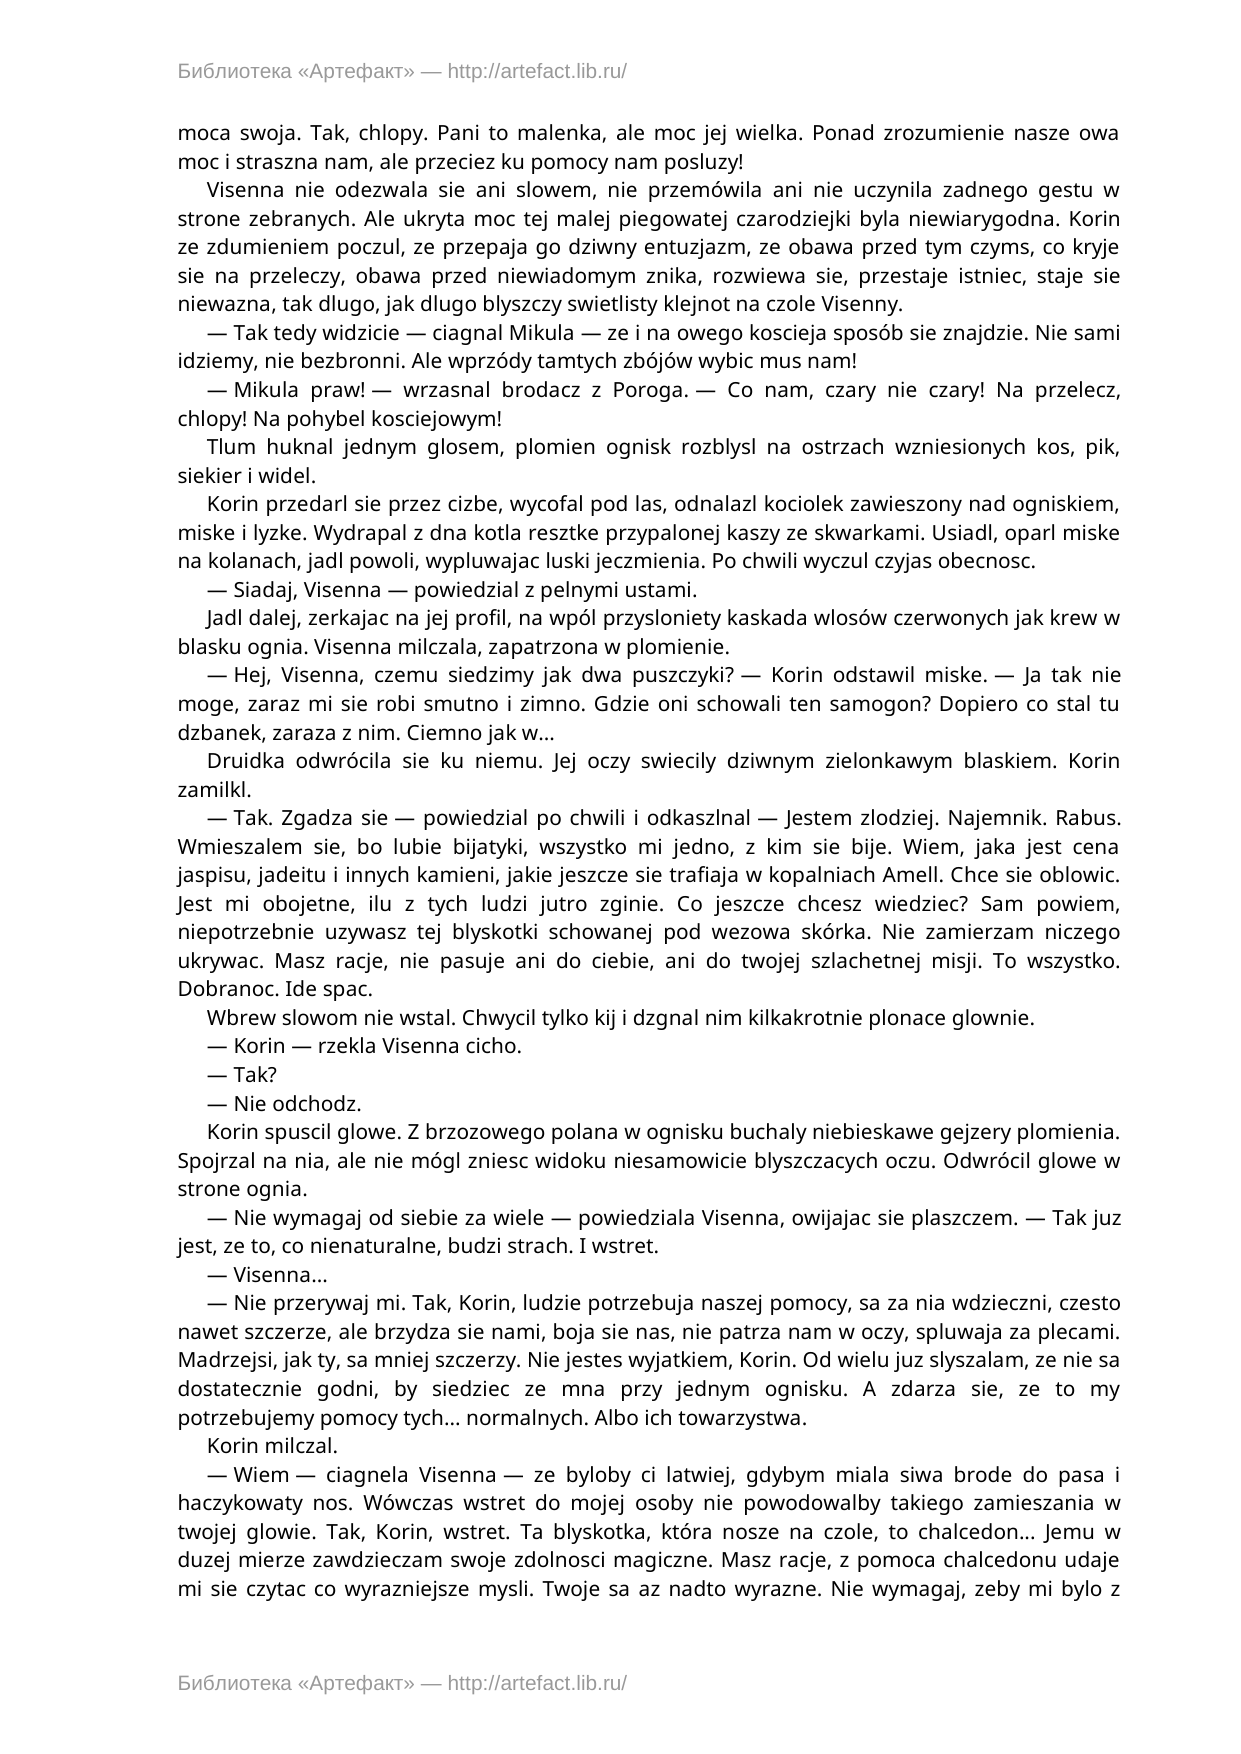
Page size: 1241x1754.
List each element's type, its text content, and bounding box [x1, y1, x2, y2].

text — Siadaj, Visenna — powiedzial z pelnymi ustami. [177, 575, 1122, 603]
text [177, 118, 1122, 175]
text — Tak? [177, 1060, 1122, 1088]
text Tlum huknal jednym glosem, plomien ognisk rozblysl na ostrzach wzniesionych kos, pik, siekier i widel. [177, 432, 1122, 489]
text — Nie przerywaj mi. Tak, Korin, ludzie potrzebuja naszej pomocy, sa za nia wdzieczni, czesto nawet szczerze, ale brzydza sie nami, boja sie nas, nie patrza nam w oczy, spluwaja za plecami. Madrzejsi, jak ty, sa mniej szczerzy. Nie jestes wyjatkiem, Korin. Od wielu juz slyszalam, ze nie sa dostatecznie godni, by siedziec ze mna przy jednym ognisku. A zdarza sie, ze to my potrzebujemy pomocy tych... normalnych. Albo ich towarzystwa. [177, 1288, 1122, 1431]
text Korin milczal. [177, 1431, 1122, 1459]
text — Tak. Zgadza sie — powiedzial po chwili i odkaszlnal — Jestem zlodziej. Najemnik. Rabus. Wmieszalem sie, bo lubie bijatyki, wszystko mi jedno, z kim sie bije. Wiem, jaka jest cena jaspisu, jadeitu i innych kamieni, jakie jeszcze sie trafiaja w kopalniach Amell. Chce sie oblowic. Jest mi obojetne, ilu z tych ludzi jutro zginie. Co jeszcze chcesz wiedziec? Sam powiem, niepotrzebnie uzywasz tej blyskotki schowanej pod wezowa skórka. Nie zamierzam niczego ukrywac. Masz racje, nie pasuje ani do ciebie, ani do twojej szlachetnej misji. To wszystko. Dobranoc. Ide spac. [177, 803, 1122, 1003]
text Visenna nie odezwala sie ani slowem, nie przemówila ani nie uczynila zadnego gestu w strone zebranych. Ale ukryta moc tej malej piegowatej czarodziejki byla niewiarygodna. Korin ze zdumieniem poczul, ze przepaja go dziwny entuzjazm, ze obawa przed tym czyms, co kryje sie na przeleczy, obawa przed niewiadomym znika, rozwiewa sie, przestaje istniec, staje sie niewazna, tak dlugo, jak dlugo blyszczy swietlisty klejnot na czole Visenny. [177, 175, 1122, 318]
text — Nie wymagaj od siebie za wiele — powiedziala Visenna, owijajac sie plaszczem. — Tak juz jest, ze to, co nienaturalne, budzi strach. I wstret. [177, 1203, 1122, 1260]
text — Visenna... [177, 1260, 1122, 1288]
text Korin spuscil glowe. Z brzozowego polana w ognisku buchaly niebieskawe gejzery plomienia. Spojrzal na nia, ale nie mógl zniesc widoku niesamowicie blyszczacych oczu. Odwrócil glowe w strone ognia. [177, 1117, 1122, 1203]
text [177, 1459, 1122, 1602]
text Druidka odwrócila sie ku niemu. Jej oczy swiecily dziwnym zielonkawym blaskiem. Korin zamilkl. [177, 746, 1122, 803]
text — Korin — rzekla Visenna cicho. [177, 1031, 1122, 1060]
text Korin przedarl sie przez cizbe, wycofal pod las, odnalazl kociolek zawieszony nad ogniskiem, miske i lyzke. Wydrapal z dna kotla resztke przypalonej kaszy ze skwarkami. Usiadl, oparl miske na kolanach, jadl powoli, wypluwajac luski jeczmienia. Po chwili wyczul czyjas obecnosc. [177, 489, 1122, 575]
text — Nie odchodz. [177, 1088, 1122, 1117]
text — Tak tedy widzicie — ciagnal Mikula — ze i na owego koscieja sposób sie znajdzie. Nie sami idziemy, nie bezbronni. Ale wprzódy tamtych zbójów wybic mus nam! [177, 318, 1122, 375]
text — Mikula praw! — wrzasnal brodacz z Poroga. — Co nam, czary nie czary! Na przelecz, chlopy! Na pohybel kosciejowym! [177, 375, 1122, 432]
text — Hej, Visenna, czemu siedzimy jak dwa puszczyki? — Korin odstawil miske. — Ja tak nie moge, zaraz mi sie robi smutno i zimno. Gdzie oni schowali ten samogon? Dopiero co stal tu dzbanek, zaraza z nim. Ciemno jak w... [177, 660, 1122, 746]
text Wbrew slowom nie wstal. Chwycil tylko kij i dzgnal nim kilkakrotnie plonace glownie. [177, 1003, 1122, 1031]
text Jadl dalej, zerkajac na jej profil, na wpól przysloniety kaskada wlosów czerwonych jak krew w blasku ognia. Visenna milczala, zapatrzona w plomienie. [177, 603, 1122, 660]
